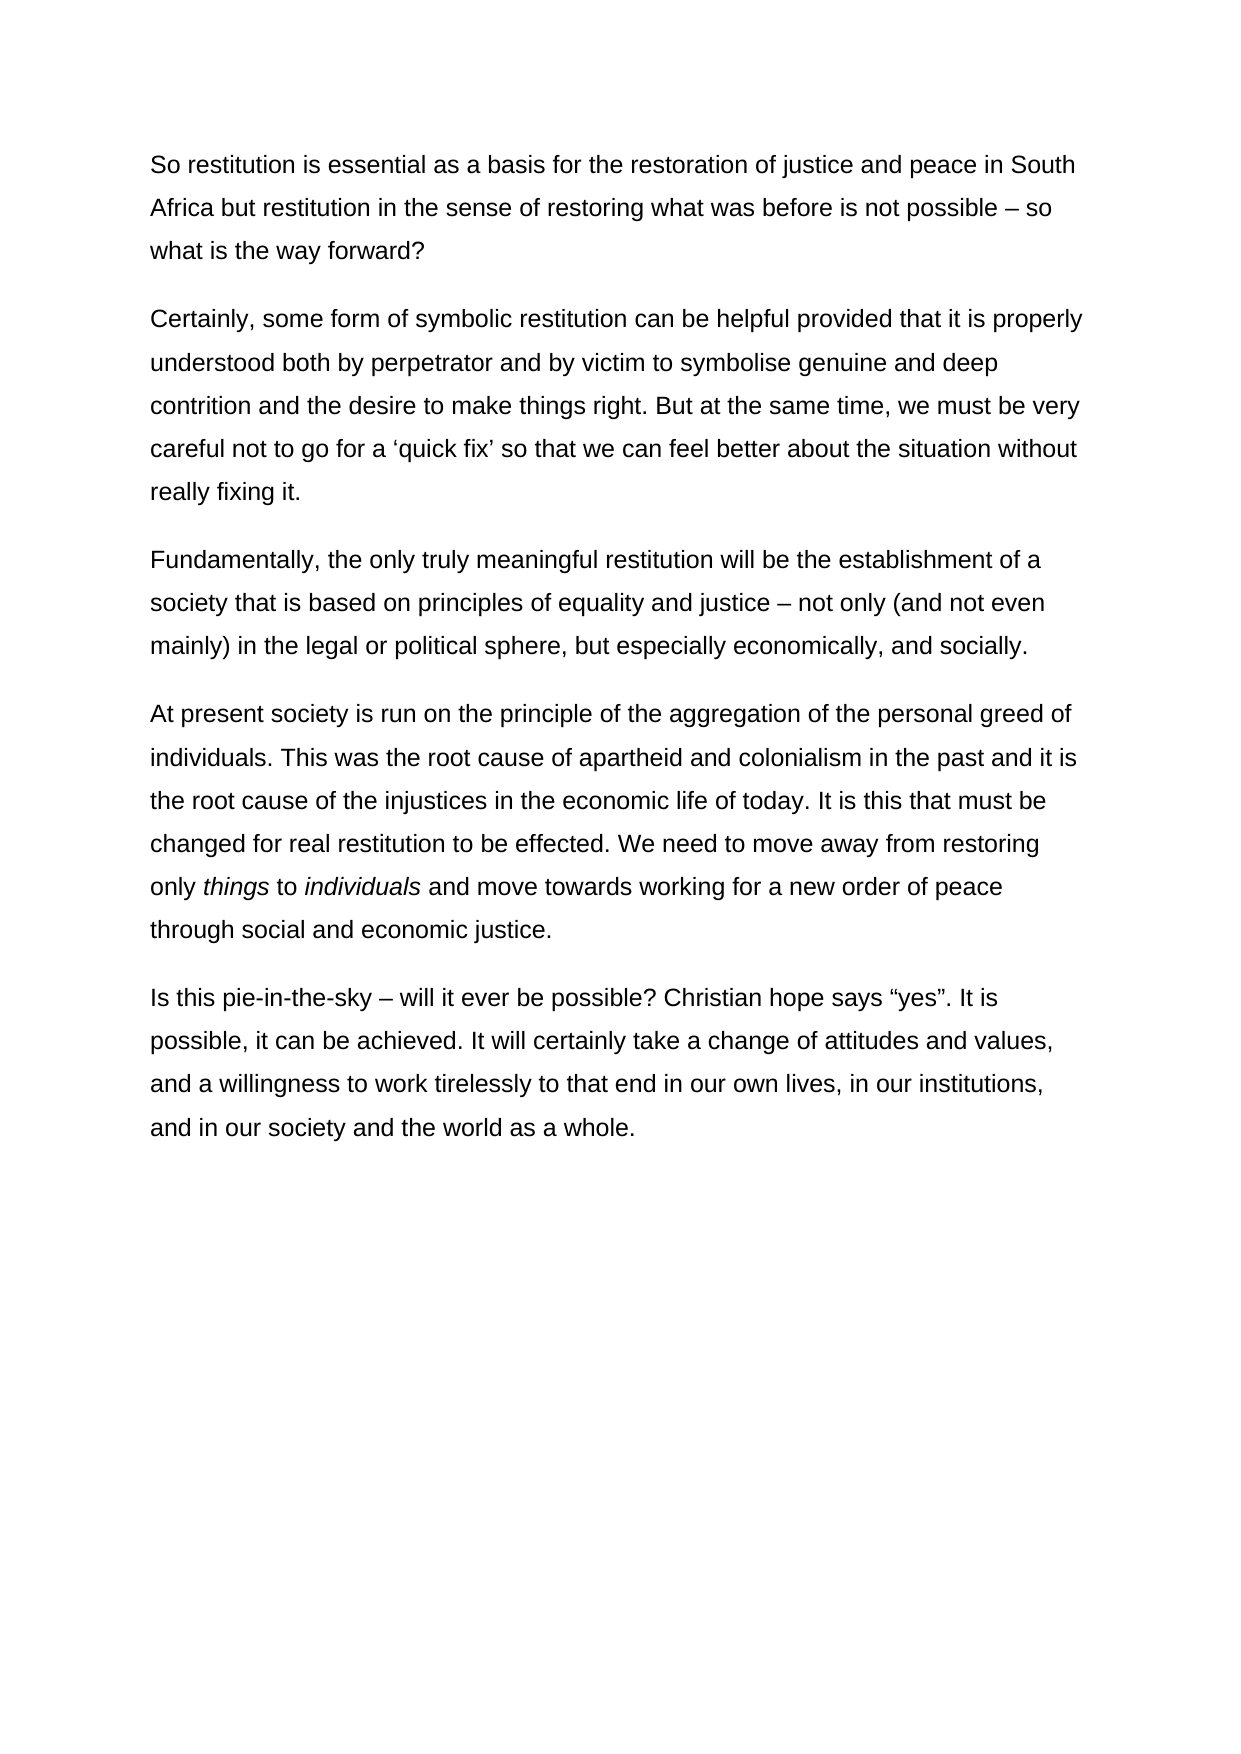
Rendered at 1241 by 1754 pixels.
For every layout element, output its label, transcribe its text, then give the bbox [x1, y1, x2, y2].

text So restitution is essential as a basis for the restoration of justice and peace in South Africa but restitution in the sense of restoring what was before is not possible – so what is the way forward? [150, 150, 1090, 265]
text Certainly, some form of symbolic restitution can be helpful provided that it is properly understood both by perpetrator and by victim to symbolise genuine and deep contrition and the desire to make things right. But at the same time, we must be very careful not to go for a ‘quick fix’ so that we can feel better about the situation without really fixing it. [150, 304, 1090, 506]
text At present society is run on the principle of the aggregation of the personal greed of individuals. This was the root cause of apartheid and colonialism in the past and it is the root cause of the injustices in the economic life of today. It is this that must be changed for real restitution to be effected. We need to move away from restoring only things to individuals and move towards working for a new order of peace through social and economic justice. [150, 699, 1090, 944]
text Is this pie-in-the-sky – will it ever be possible? Christian hope says “yes”. It is possible, it can be achieved. It will certainly take a change of attitudes and values, and a willingness to work tirelessly to that end in our own lives, in our institutions, and in our society and the world as a whole. [150, 983, 1090, 1141]
text Fundamentally, the only truly meaningful restitution will be the establishment of a society that is based on principles of equality and justice – not only (and not even mainly) in the legal or political sphere, but especially economically, and socially. [150, 545, 1090, 660]
